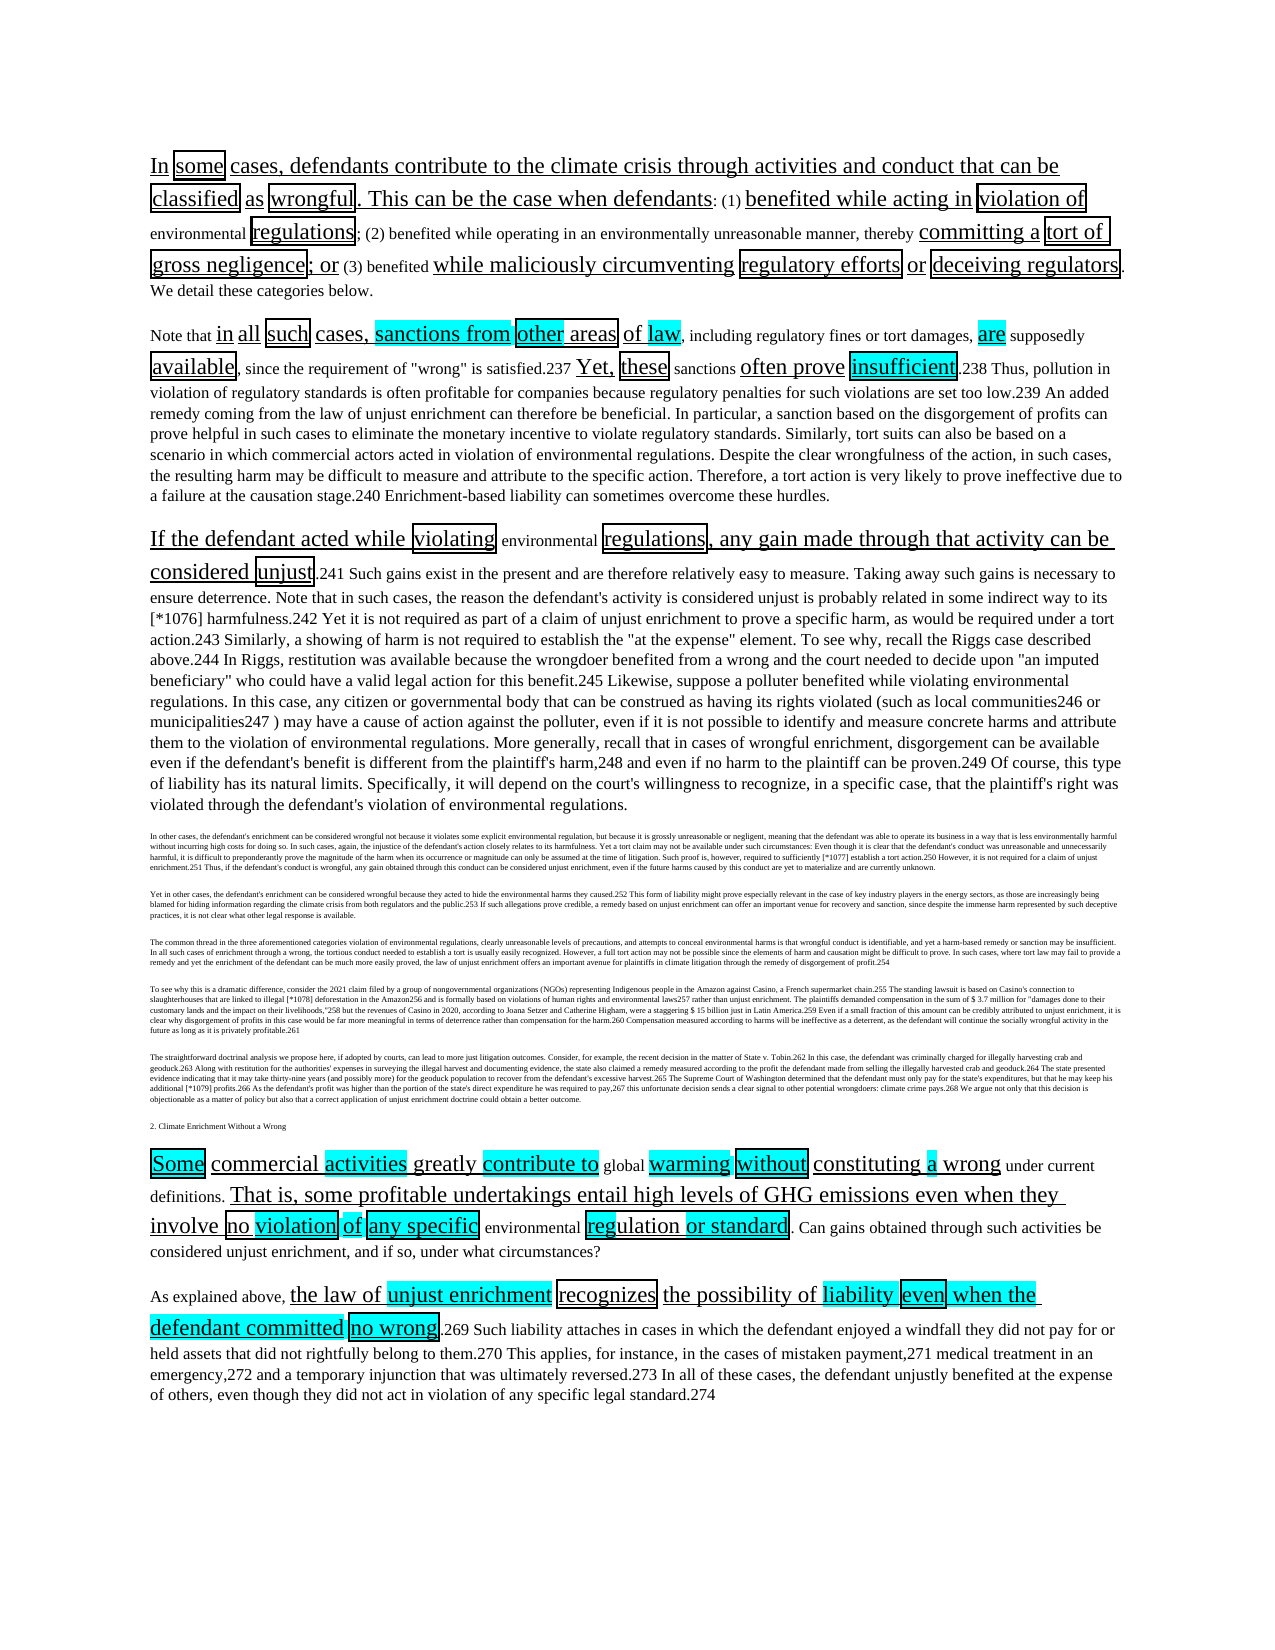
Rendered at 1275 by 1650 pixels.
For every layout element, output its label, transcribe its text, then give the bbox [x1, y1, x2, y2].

text Some commercial activities greatly contribute to global warming without constituting a wrong under current definitions. That is, some profitable undertakings entail high levels of GHG emissions even when they involve no violation of any specific environmental regulation or standard. Can gains obtained through such activities be considered unjust enrichment, and if so, under what circumstances? [150, 1148, 1125, 1261]
text In some cases, defendants contribute to the climate crisis through activities and conduct that can be classified as wrongful. This can be the case when defendants: (1) benefited while acting in violation of environmental regulations; (2) benefited while operating in an environmentally unreasonable manner, thereby committing a tort of gross negligence; or (3) benefited while maliciously circumventing regulatory efforts or deceiving regulators. We detail these categories below. [150, 150, 1125, 300]
text Note that in all such cases, sanctions from other areas of law, including regulatory fines or tort damages, are supposedly available, since the requirement of "wrong" is satisfied.237 Yet, these sanctions often prove insufficient.238 Thus, pollution in violation of regulatory standards is often profitable for companies because regulatory penalties for such violations are set too low.239 An added remedy coming from the law of unjust enrichment can therefore be beneficial. In particular, a sanction based on the disgorgement of profits can prove helpful in such cases to eliminate the monetary incentive to violate regulatory standards. Similarly, tort suits can also be based on a scenario in which commercial actors acted in violation of environmental regulations. Despite the clear wrongfulness of the action, in such cases, the resulting harm may be difficult to measure and attribute to the specific action. Therefore, a tort action is very likely to prove ineffective due to a failure at the causation stage.240 Enrichment-based liability can sometimes overcome these hurdles. [150, 318, 1125, 505]
text If the defendant acted while violating environmental regulations, any gain made through that activity can be considered unjust.241 Such gains exist in the present and are therefore relatively easy to measure. Taking away such gains is necessary to ensure deterrence. Note that in such cases, the reason the defendant's activity is considered unjust is probably related in some indirect way to its [*1076] harmfulness.242 Yet it is not required as part of a claim of unjust enrichment to prove a specific harm, as would be required under a tort action.243 Similarly, a showing of harm is not required to establish the "at the expense" element. To see why, recall the Riggs case described above.244 In Riggs, restitution was available because the wrongdoer benefited from a wrong and the court needed to decide upon "an imputed beneficiary" who could have a valid legal action for this benefit.245 Likewise, suppose a polluter benefited while violating environmental regulations. In this case, any citizen or governmental body that can be construed as having its rights violated (such as local communities246 or municipalities247 ) may have a cause of action against the polluter, even if it is not possible to identify and measure concrete harms and attribute them to the violation of environmental regulations. More generally, recall that in cases of wrongful enrichment, disgorgement can be available even if the defendant's benefit is different from the plaintiff's harm,248 and even if no harm to the plaintiff can be proven.249 Of course, this type of liability has its natural limits. Specifically, it will depend on the court's willingness to recognize, in a specific case, that the plaintiff's right was violated through the defendant's violation of environmental regulations. [150, 523, 1125, 814]
text As explained above, the law of unjust enrichment recognizes the possibility of liability even when the defendant committed no wrong.269 Such liability attaches in cases in which the defendant enjoyed a windfall they did not pay for or held assets that did not rightfully belong to them.270 This applies, for instance, in the cases of mistaken payment,271 medical treatment in an emergency,272 and a temporary injunction that was ultimately reversed.273 In all of these cases, the defendant unjustly benefited at the expense of others, even though they did not act in violation of any specific legal standard.274 [150, 1279, 1125, 1404]
